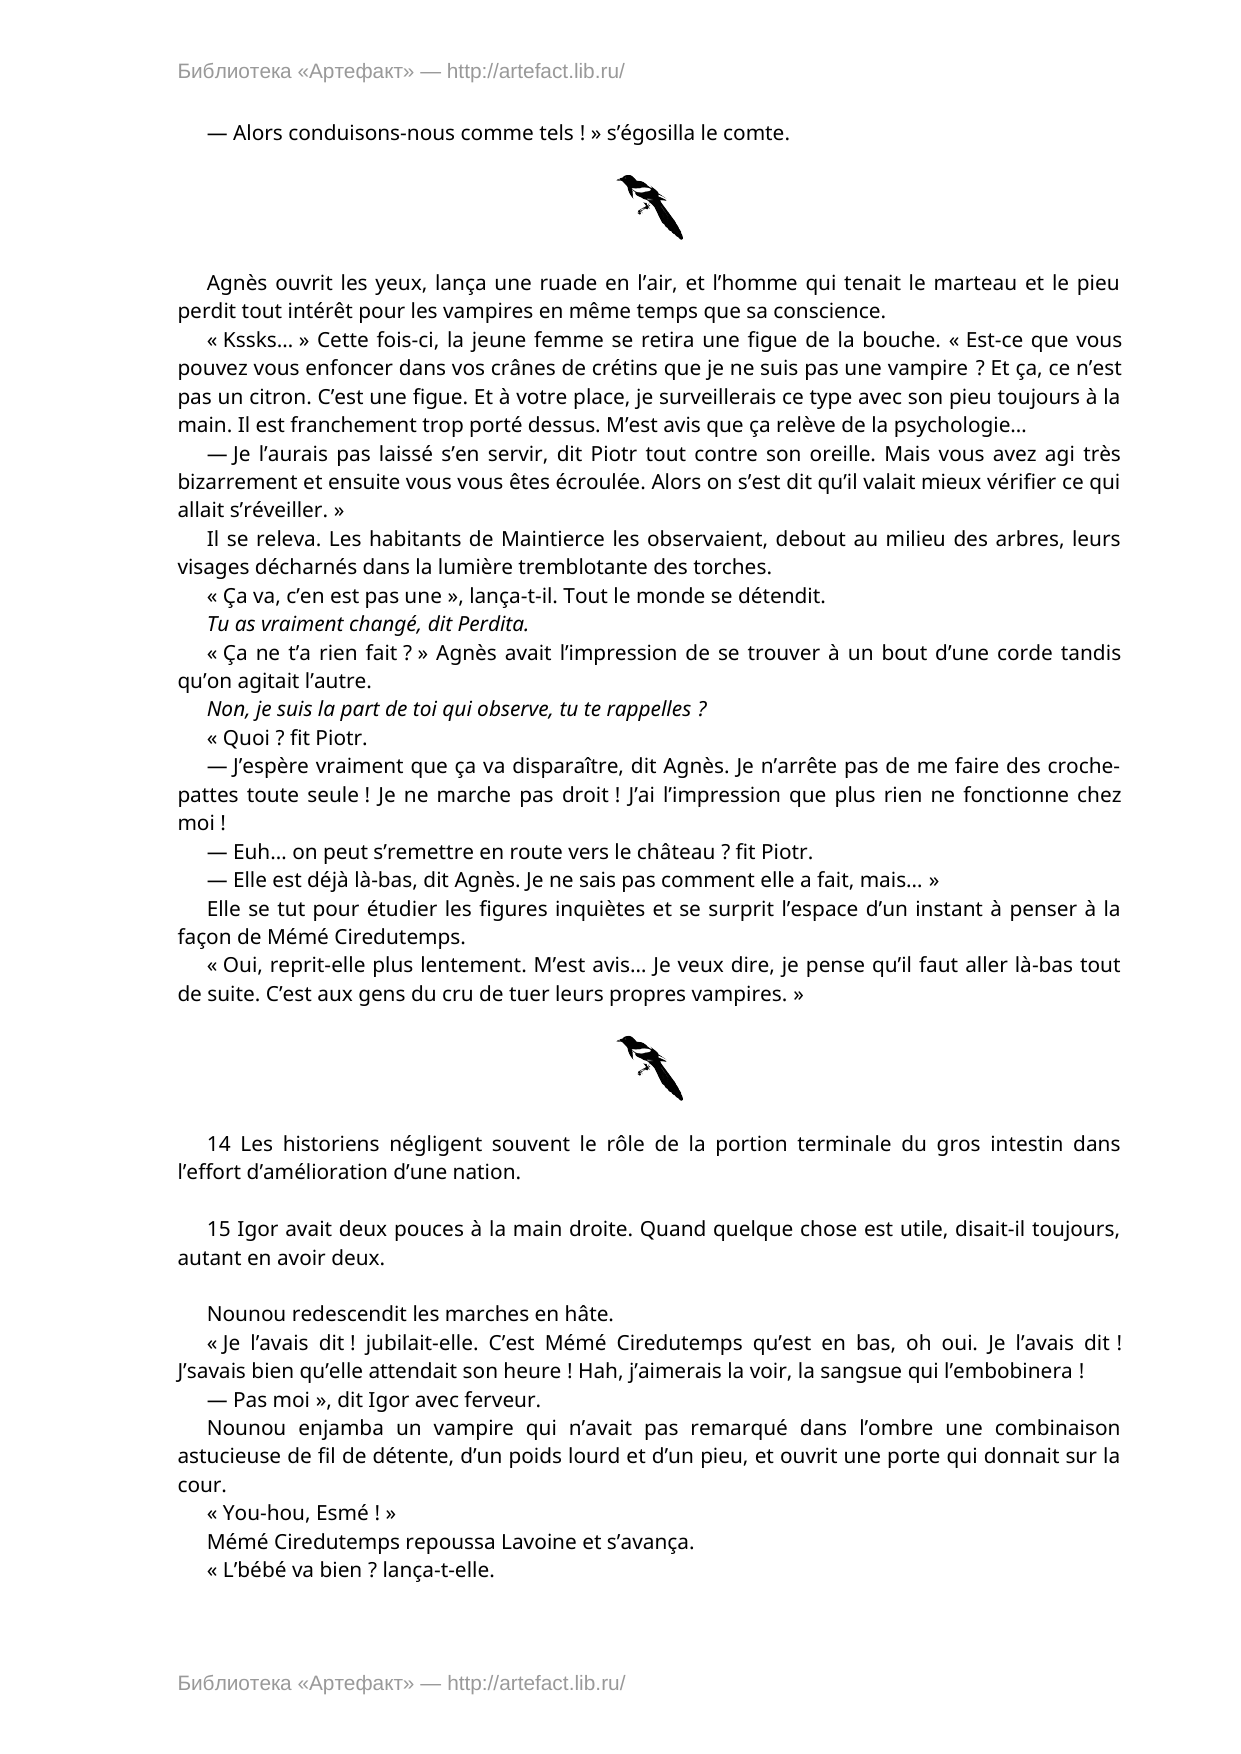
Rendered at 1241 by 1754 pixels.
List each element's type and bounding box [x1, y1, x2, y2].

picture [616, 1035, 683, 1101]
picture [616, 175, 683, 240]
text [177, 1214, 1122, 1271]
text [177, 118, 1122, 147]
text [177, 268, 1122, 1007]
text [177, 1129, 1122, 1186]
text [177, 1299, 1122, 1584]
